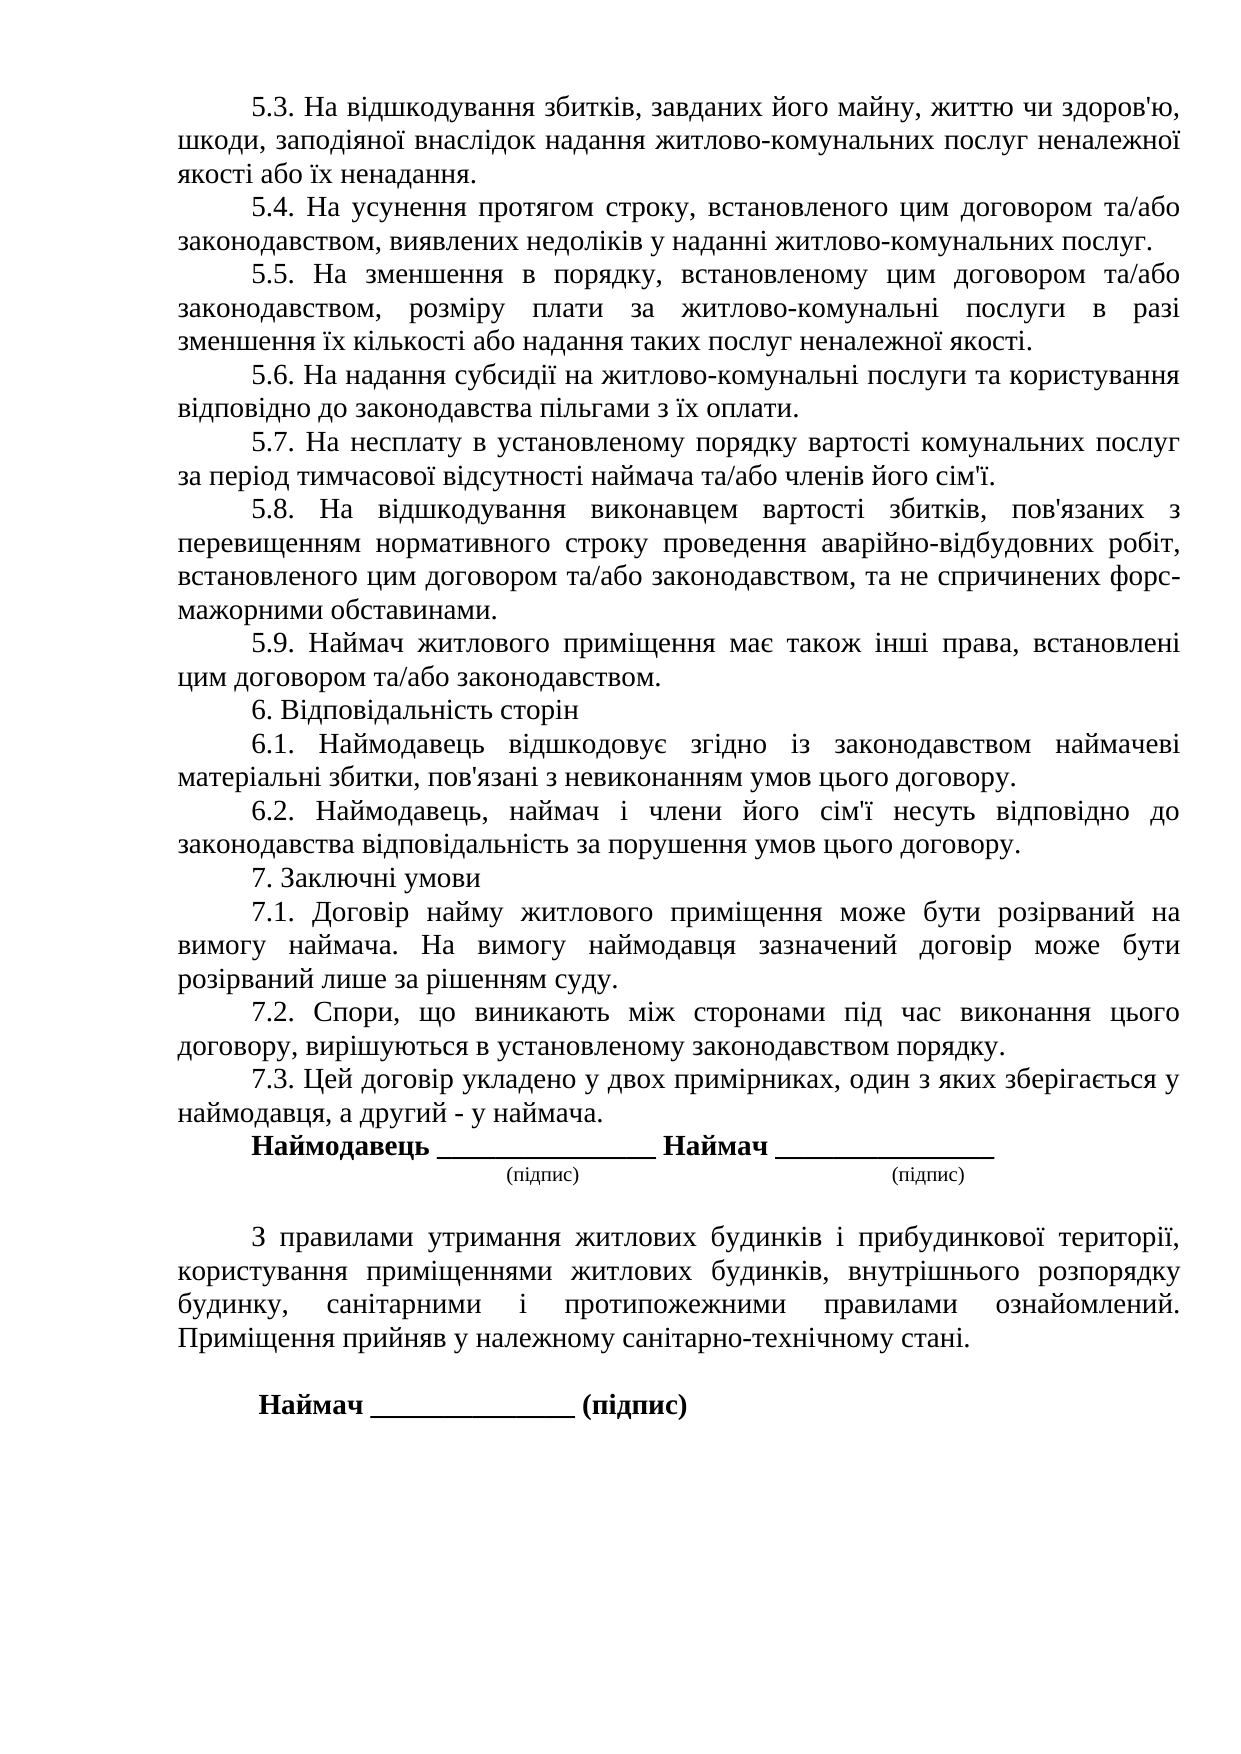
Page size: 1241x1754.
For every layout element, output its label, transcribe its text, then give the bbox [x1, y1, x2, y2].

list 6.2. Наймодавець, наймач і члени його сім'ї несуть відповідно до законодавства відповідальність за порушення умов цього договору. [177, 793, 1181, 860]
list 7.2. Спори, що виникають між сторонами під час виконання цього договору, вирішуються в установленому законодавством порядку. [177, 994, 1181, 1061]
list З правилами утримання житлових будинків і прибудинкової території, користування приміщеннями житлових будинків, внутрішнього розпорядку будинку, санітарними і протипожежними правилами ознайомлений. Приміщення прийняв у належному санітарно-технічному стані. [177, 1219, 1181, 1354]
list Наймодавець _______________ Наймач _______________ [177, 1128, 1181, 1162]
list 5.7. На несплату в установленому порядку вартості комунальних послуг за період тимчасової відсутності наймача та/або членів його сім'ї. [177, 424, 1181, 491]
list 6.1. Наймодавець відшкодовує згідно із законодавством наймачеві матеріальні збитки, пов'язані з невиконанням умов цього договору. [177, 726, 1181, 793]
list 5.5. На зменшення в порядку, встановленому цим договором та/або законодавством, розміру плати за житлово-комунальні послуги в разі зменшення їх кількості або надання таких послуг неналежної якості. [177, 256, 1181, 357]
list 7. Заключні умови [177, 860, 1181, 894]
list (підпис) (підпис) [177, 1162, 1181, 1186]
list Наймач ______________ (підпис) [177, 1387, 1181, 1421]
list 5.9. Наймач житлового приміщення має також інші права, встановлені цим договором та/або законодавством. [177, 625, 1181, 692]
list 5.8. На відшкодування виконавцем вартості збитків, пов'язаних з перевищенням нормативного строку проведення аварійно-відбудовних робіт, встановленого цим договором та/або законодавством, та не спричинених форс-мажорними обставинами. [177, 491, 1181, 625]
list 6. Відповідальність сторін [177, 692, 1181, 726]
list 5.3. На відшкодування збитків, завданих його майну, життю чи здоров'ю, шкоди, заподіяної внаслідок надання житлово-комунальних послуг неналежної якості або їх ненадання. [177, 89, 1181, 189]
list 5.4. На усунення протягом строку, встановленого цим договором та/або законодавством, виявлених недоліків у наданні житлово-комунальних послуг. [177, 189, 1181, 256]
list 5.6. На надання субсидії на житлово-комунальні послуги та користування відповідно до законодавства пільгами з їх оплати. [177, 357, 1181, 424]
list 7.3. Цей договір укладено у двох примірниках, один з яких зберігається у наймодавця, а другий - у наймача. [177, 1061, 1181, 1128]
list 7.1. Договір найму житлового приміщення може бути розірваний на вимогу наймача. На вимогу наймодавця зазначений договір може бути розірваний лише за рішенням суду. [177, 894, 1181, 994]
